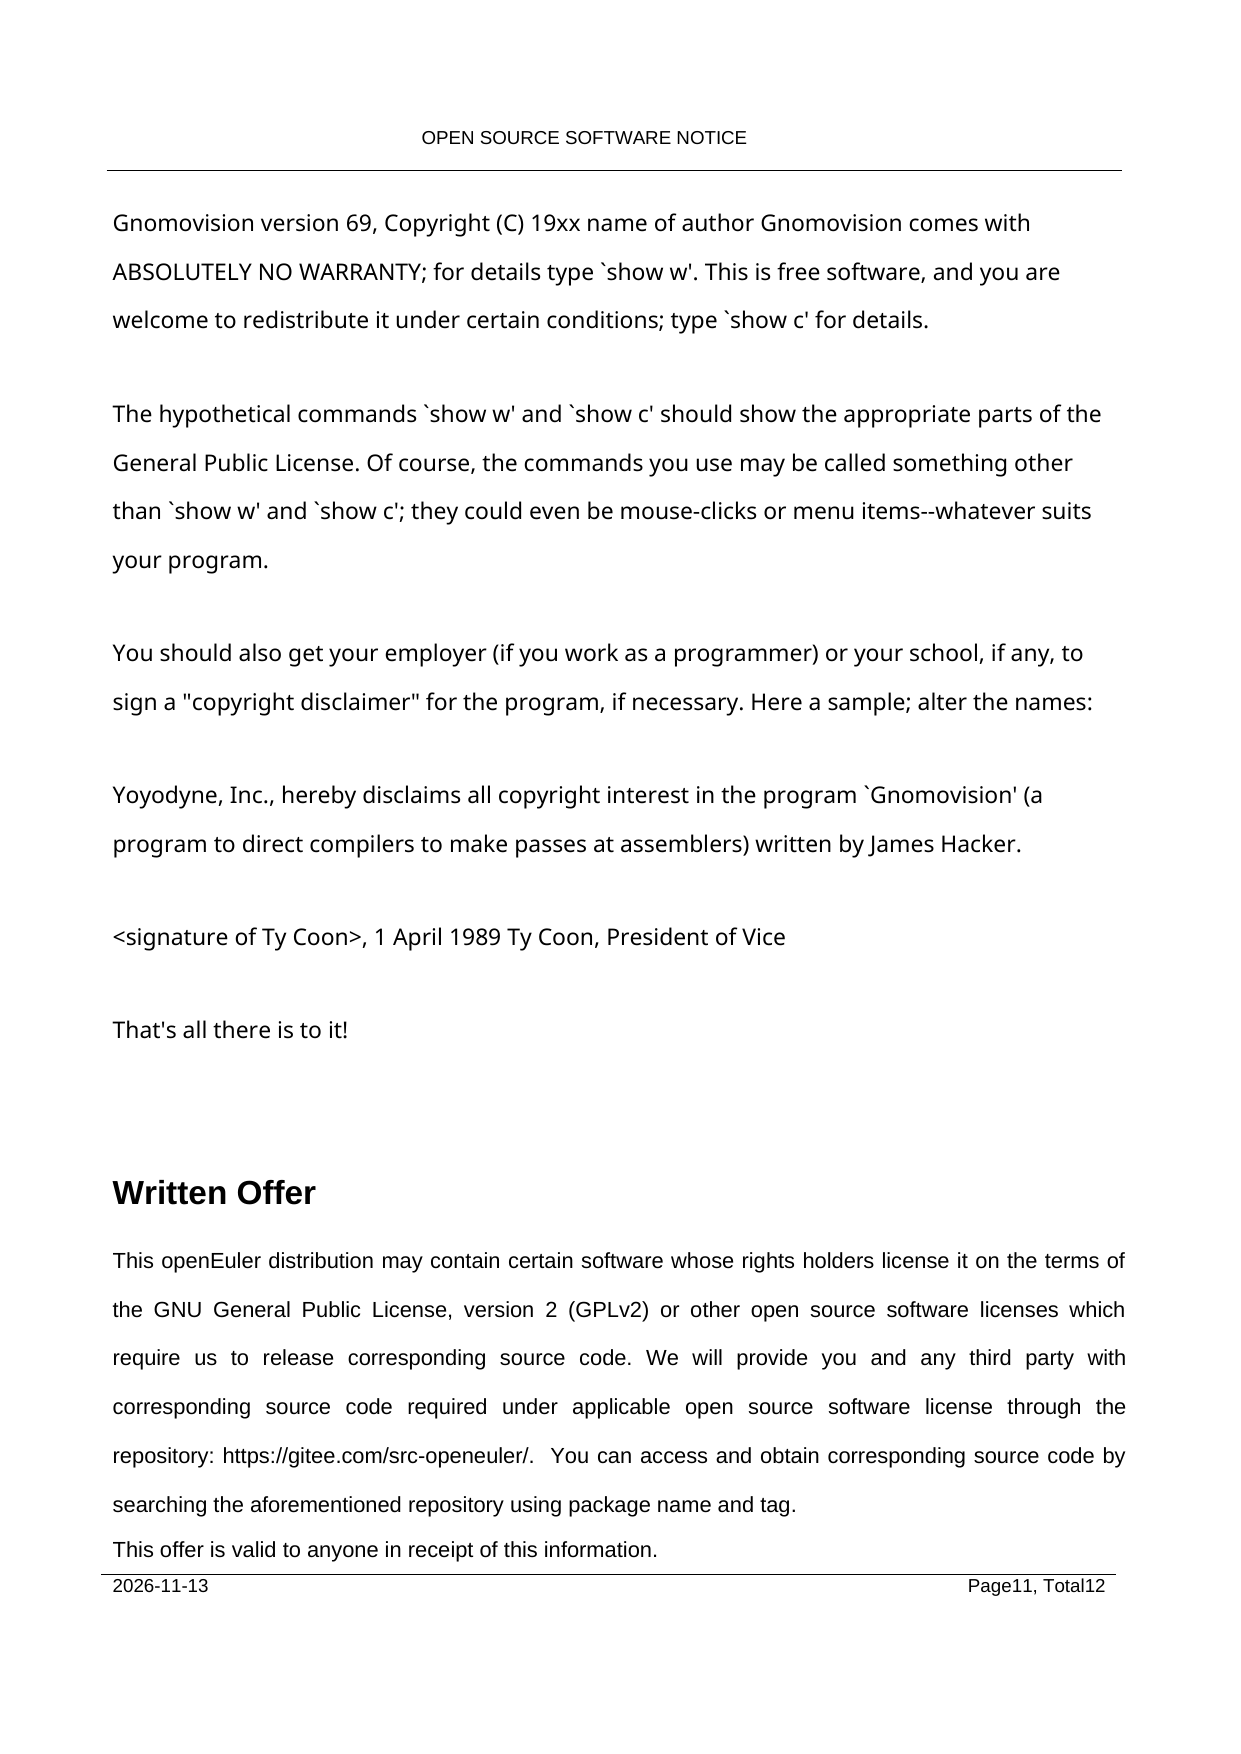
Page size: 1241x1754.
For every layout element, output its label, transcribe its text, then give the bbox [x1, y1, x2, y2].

text Gnomovision version 69, Copyright (C) 19xx name of author Gnomovision comes with ABSOLUTELY NO WARRANTY; for details type `show w'. This is free software, and you are welcome to redistribute it under certain conditions; type `show c' for details. [112, 206, 1128, 336]
text You should also get your employer (if you work as a programmer) or your school, if any, to sign a "copyright disclaimer" for the program, if necessary. Here a sample; alter the names: [112, 637, 1128, 718]
text This openEuler distribution may contain certain software whose rights holders license it on the terms of the GNU General Public License, version 2 (GPLv2) or other open source software licenses which require us to release corresponding source code. We will provide you and any third party with corresponding source code required under applicable open source software license through the repository: https://gitee.com/src-openeuler/. You can access and obtain corresponding source code by searching the aforementioned repository using package name and tag. [112, 1244, 1128, 1520]
text Written Offer [112, 1160, 1128, 1225]
text Yoyodyne, Inc., hereby disclaims all copyright interest in the program `Gnomovision' (a program to direct compilers to make passes at assemblers) written by James Hacker. [112, 778, 1128, 860]
text This offer is valid to anyone in receipt of this information. [112, 1533, 1128, 1566]
text The hypothetical commands `show w' and `show c' should show the appropriate parts of the General Public License. Of course, the commands you use may be called something other than `show w' and `show c'; they could even be mouse-clicks or menu items--whatever suits your program. [112, 397, 1128, 576]
text <signature of Ty Coon>, 1 April 1989 Ty Coon, President of Vice [112, 921, 1128, 953]
text That's all there is to it! [112, 1014, 1128, 1144]
